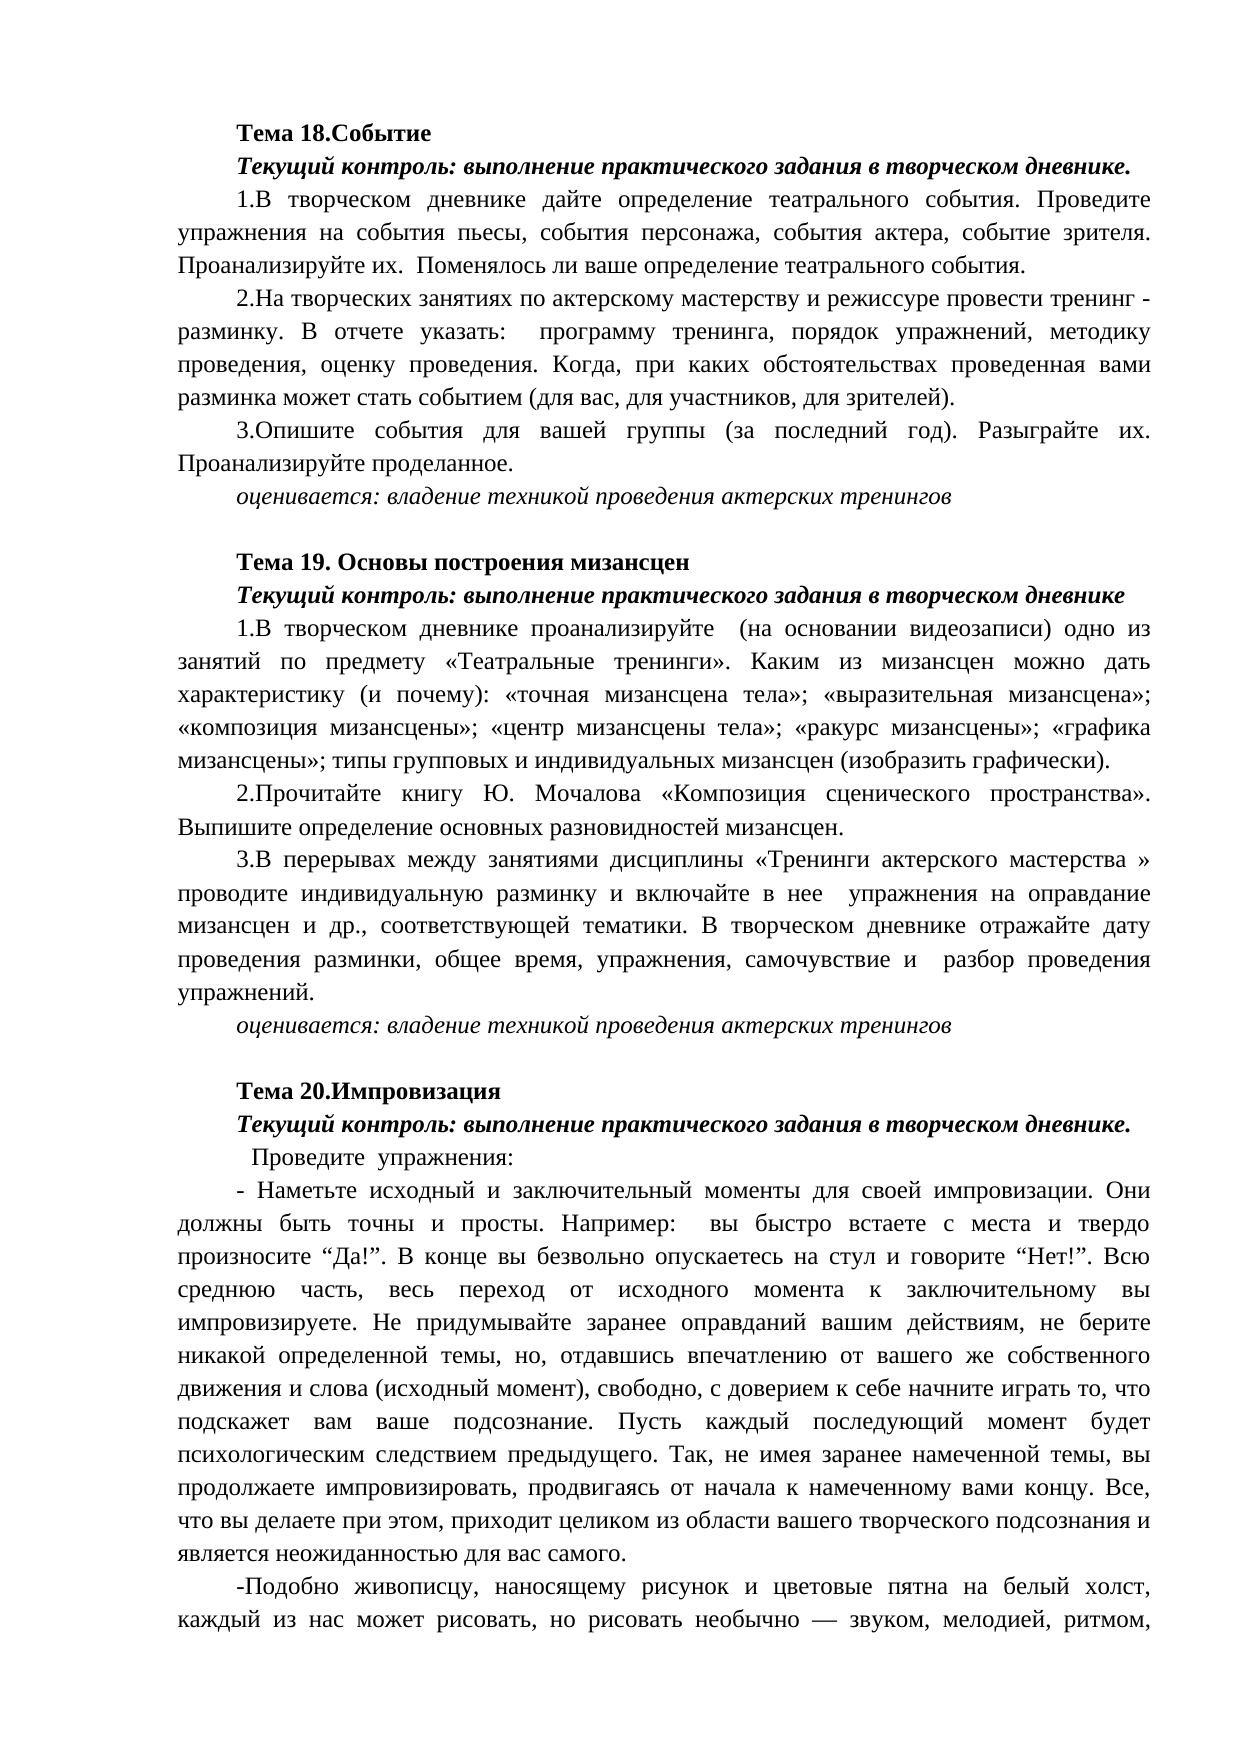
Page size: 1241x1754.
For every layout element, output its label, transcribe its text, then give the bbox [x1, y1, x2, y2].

text 1.В творческом дневнике проанализируйте (на основании видеозаписи) одно из занятий по предмету «Театральные тренинги». Каким из мизансцен можно дать характеристику (и почему): «точная мизансцена тела»; «выразительная мизансцена»; «композиция мизансцены»; «центр мизансцены тела»; «ракурс мизансцены»; «графика мизансцены»; типы групповых и индивидуальных мизансцен (изобразить графически). [177, 613, 1152, 774]
text Текущий контроль: выполнение практического задания в творческом дневнике. [177, 151, 1152, 180]
text 2.На творческих занятиях по актерскому мастерству и режиссуре провести тренинг - разминку. В отчете указать: программу тренинга, порядок упражнений, методику проведения, оценку проведения. Когда, при каких обстоятельствах проведенная вами разминка может стать событием (для вас, для участников, для зрителей). [177, 283, 1152, 411]
text Текущий контроль: выполнение практического задания в творческом дневнике. [177, 1109, 1152, 1137]
text оценивается: владение техникой проведения актерских тренингов [177, 1010, 1152, 1038]
text Текущий контроль: выполнение практического задания в творческом дневнике [177, 580, 1152, 609]
text Проведите упражнения: [177, 1142, 1152, 1171]
text - Наметьте исходный и заключительный моменты для своей импровизации. Они должны быть точны и просты. Например: вы быстро встаете с места и твердо произносите “Да!”. В конце вы безвольно опускаетесь на стул и говорите “Нет!”. Всю среднюю часть, весь переход от исходного момента к заключительному вы импровизируете. Не придумывайте заранее оправданий вашим действиям, не берите никакой определенной темы, но, отдавшись впечатлению от вашего же собственного движения и слова (исходный момент), свободно, с доверием к себе начните играть то, что подскажет вам ваше подсознание. Пусть каждый последующий момент будет психологическим следствием предыдущего. Так, не имея заранее намеченной темы, вы продолжаете импровизировать, продвигаясь от начала к намеченному вами концу. Все, что вы делаете при этом, приходит целиком из области вашего творческого подсознания и является неожиданностью для вас самого. [177, 1175, 1152, 1567]
text Тема 20.Импровизация [177, 1076, 1152, 1104]
text Тема 19. Основы построения мизансцен [177, 547, 1152, 576]
text 3.Опишите события для вашей группы (за последний год). Разыграйте их. Проанализируйте проделанное. [177, 415, 1152, 477]
text оценивается: владение техникой проведения актерских тренингов [177, 481, 1152, 510]
text 1.В творческом дневнике дайте определение театрального события. Проведите упражнения на события пьесы, события персонажа, события актера, событие зрителя. Проанализируйте их. Поменялось ли ваше определение театрального события. [177, 184, 1152, 279]
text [177, 1571, 1152, 1633]
text Тема 18.Событие [177, 118, 1152, 147]
text 2.Прочитайте книгу Ю. Мочалова «Композиция сценического пространства». Выпишите определение основных разновидностей мизансцен. [177, 778, 1152, 840]
text 3.В перерывах между занятиями дисциплины «Тренинги актерского мастерства » проводите индивидуальную разминку и включайте в нее упражнения на оправдание мизансцен и др., соответствующей тематики. В творческом дневнике отражайте дату проведения разминки, общее время, упражнения, самочувствие и разбор проведения упражнений. [177, 844, 1152, 1005]
